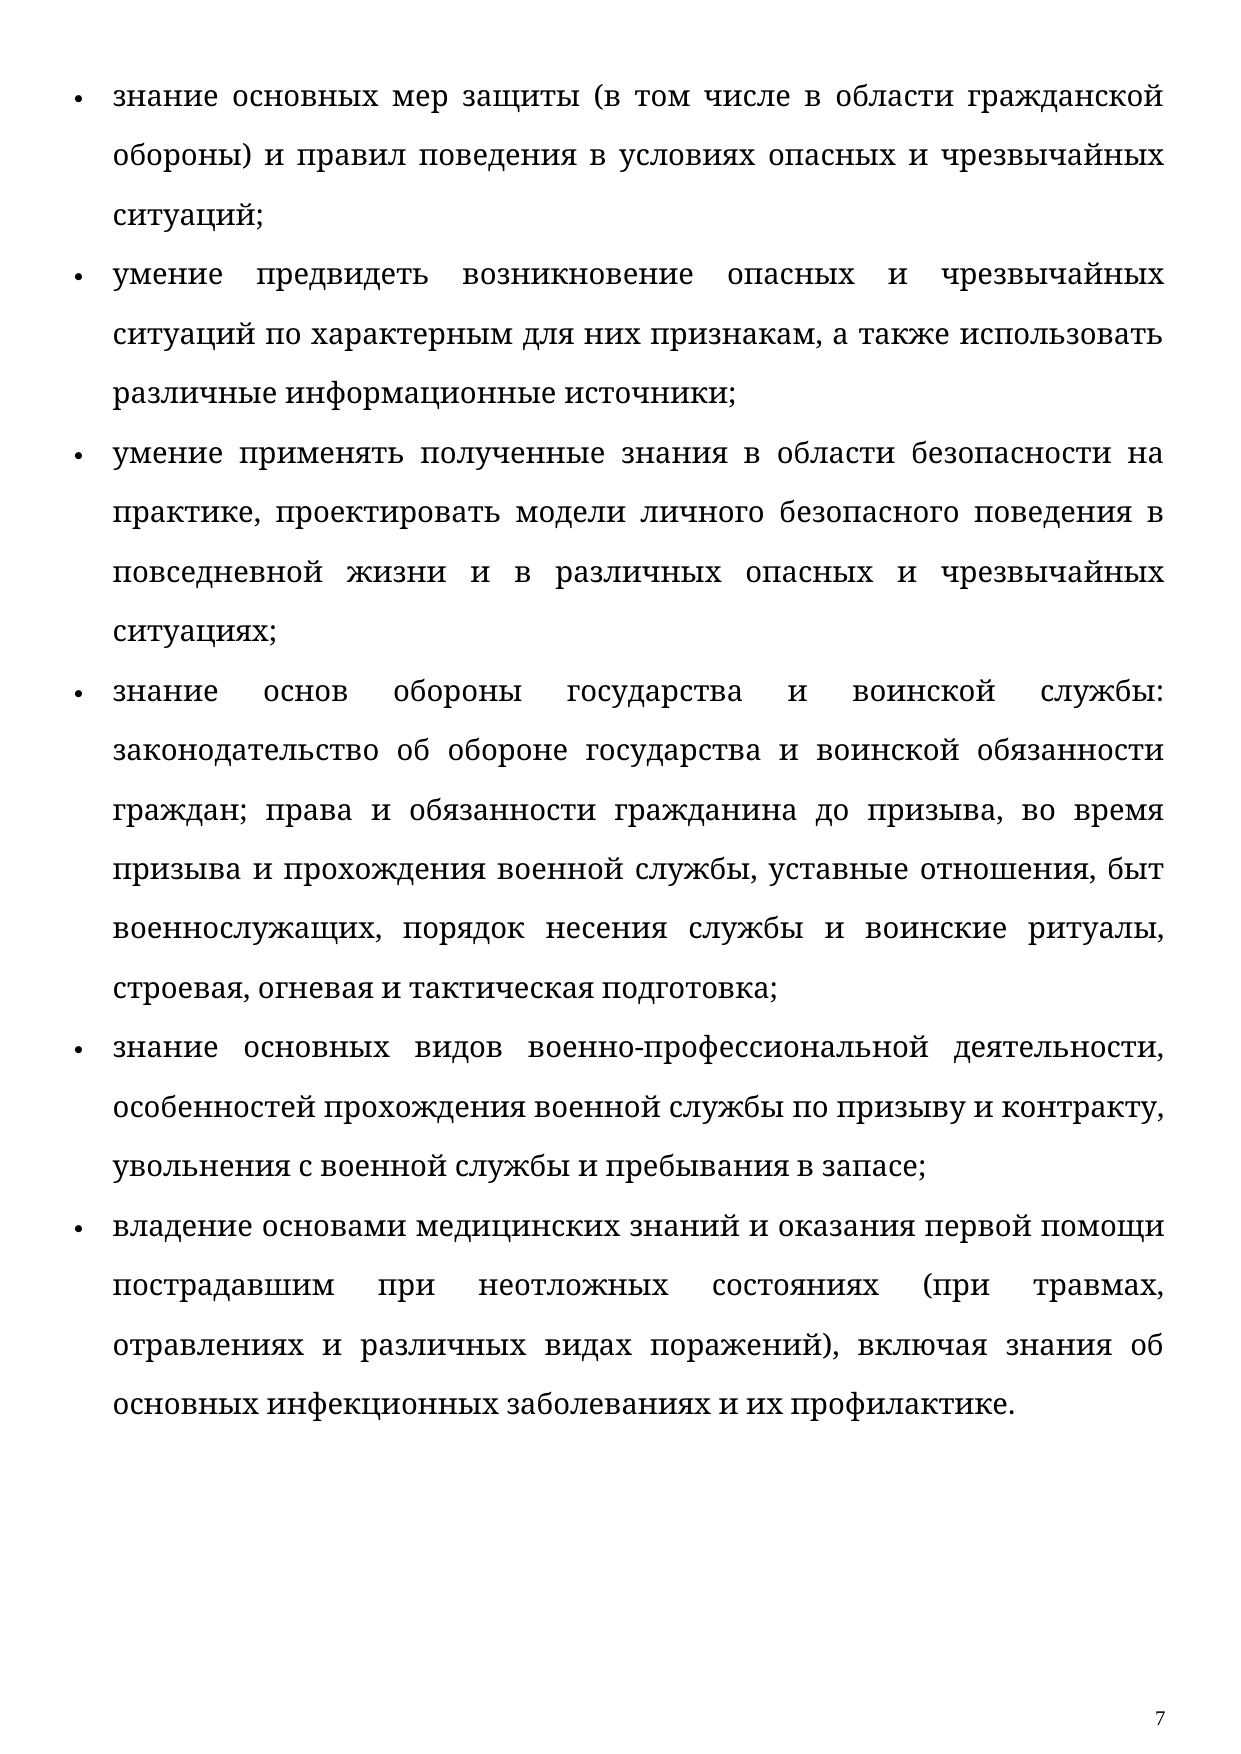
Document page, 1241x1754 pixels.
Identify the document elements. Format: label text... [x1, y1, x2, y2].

list владение основами медицинских знаний и оказания первой помощи пострадавшим при неотложных состояниях (при травмах, отравлениях и различных видах поражений), включая знания об основных инфекционных заболеваниях и их профилактике. [75, 1205, 1165, 1423]
list знание основных мер защиты (в том числе в области гражданской обороны) и правил поведения в условиях опасных и чрезвычайных ситуаций; [75, 75, 1165, 234]
list умение применять полученные знания в области безопасности на практике, проектировать модели личного безопасного поведения в повседневной жизни и в различных опасных и чрезвычайных ситуациях; [75, 432, 1165, 650]
list знание основ обороны государства и воинской службы: законодательство об обороне государства и воинской обязанности граждан; права и обязанности гражданина до призыва, во время призыва и прохождения военной службы, уставные отношения, быт военнослужащих, порядок несения службы и воинские ритуалы, строевая, огневая и тактическая подготовка; [75, 670, 1165, 1007]
list умение предвидеть возникновение опасных и чрезвычайных ситуаций по характерным для них признакам, а также использовать различные информационные источники; [75, 253, 1165, 412]
list знание основных видов военно-профессиональной деятельности, особенностей прохождения военной службы по призыву и контракту, увольнения с военной службы и пребывания в запасе; [75, 1027, 1165, 1185]
